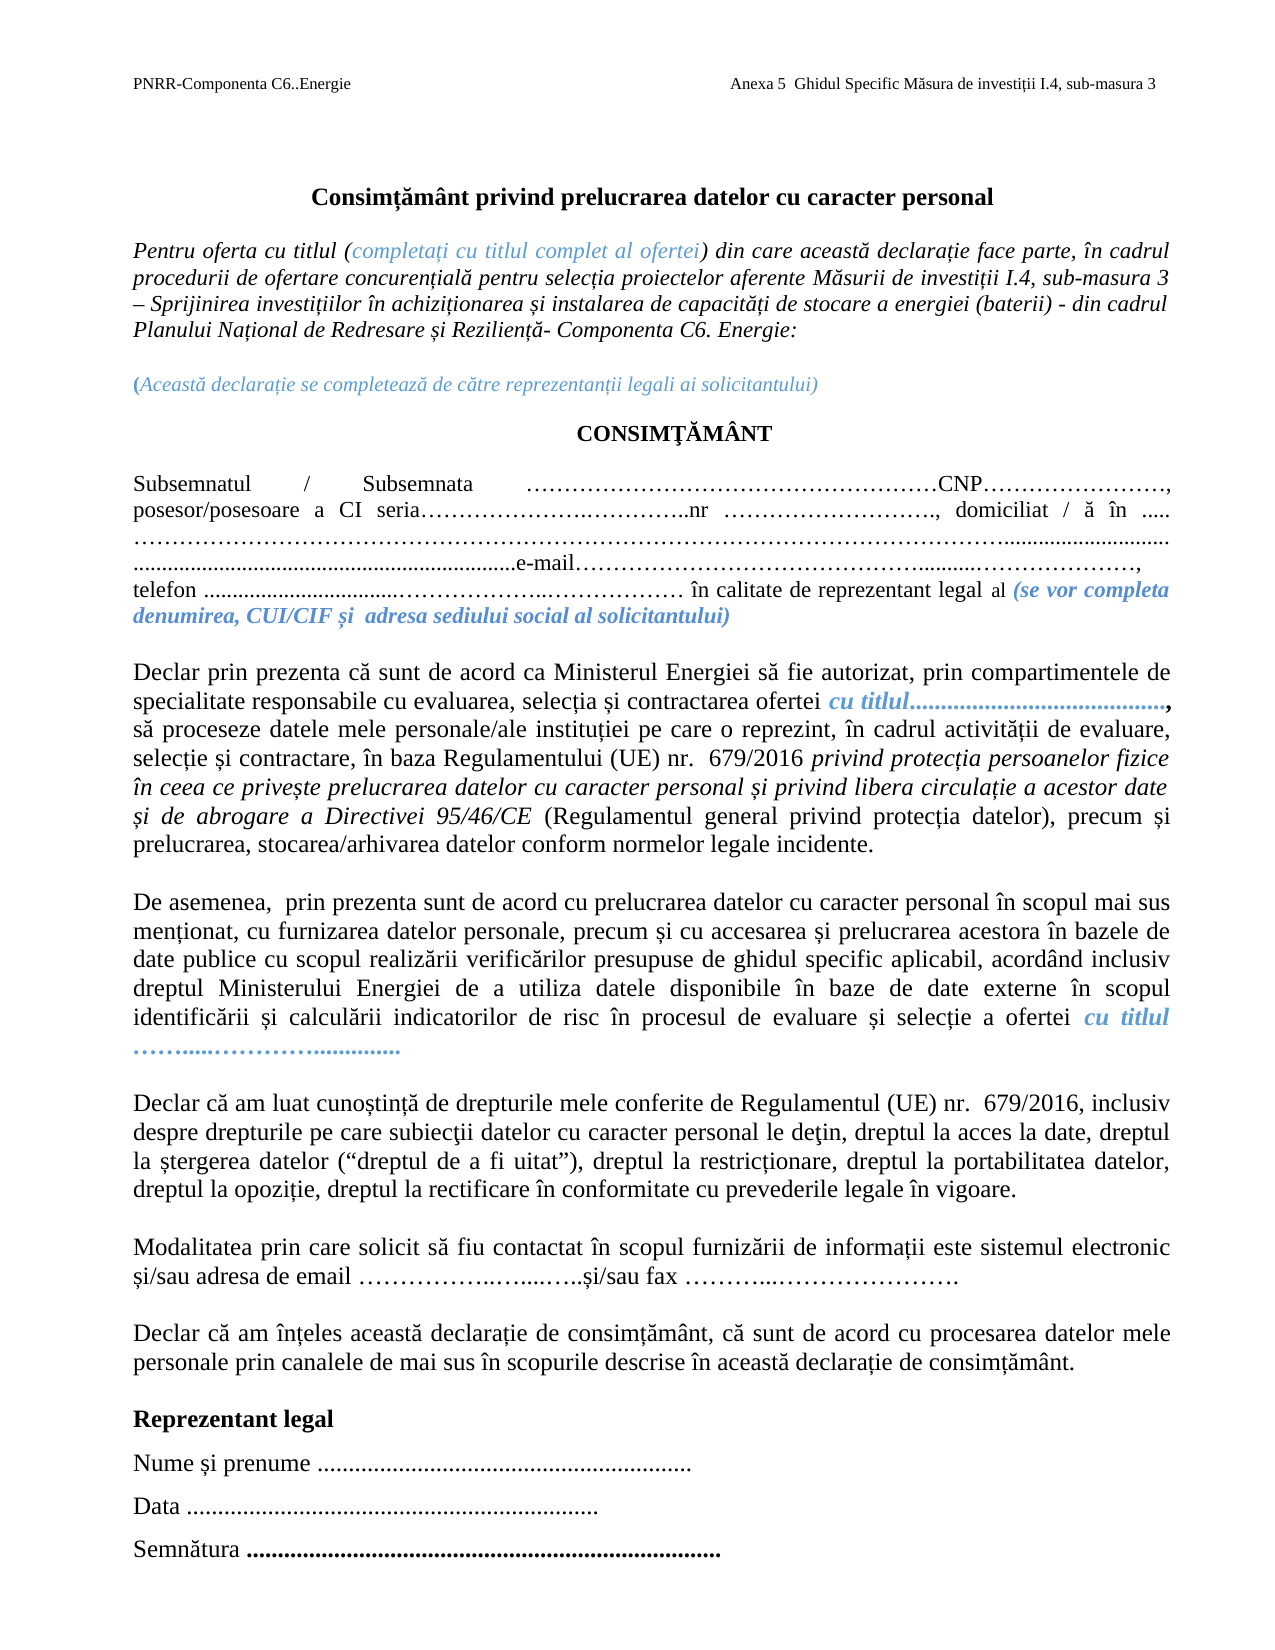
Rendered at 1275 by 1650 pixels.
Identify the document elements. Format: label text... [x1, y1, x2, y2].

text De asemenea, prin prezenta sunt de acord cu prelucrarea datelor cu caracter personal în scopul mai sus menționat, cu furnizarea datelor personale, precum și cu accesarea și prelucrarea acestora în bazele de date publice cu scopul realizării verificărilor presupuse de ghidul specific aplicabil, acordând inclusiv dreptul Ministerului Energiei de a utiliza datele disponibile în baze de date externe în scopul identificării și calculării indicatorilor de risc în procesul de evaluare și selecție a ofertei cu titlul …….....………….............. [133, 887, 1172, 1059]
text Consimțământ privind prelucrarea datelor cu caracter personal [133, 182, 1172, 211]
text Modalitatea prin care solicit să fiu contactat în scopul furnizării de informații este sistemul electronic și/sau adresa de email ……………..…....…..și/sau fax ………...…………………. [133, 1232, 1172, 1289]
text CONSIMŢĂMÂNT [177, 420, 1172, 446]
text Declar prin prezenta că sunt de acord ca Ministerul Energiei să fie autorizat, prin compartimentele de specialitate responsabile cu evaluarea, selecția și contractarea ofertei cu titlul........................................., să proceseze datele mele personale/ale instituției pe care o reprezint, în cadrul activității de evaluare, selecție și contractare, în baza Regulamentului (UE) nr. 679/2016 privind protecția persoanelor fizice în ceea ce privește prelucrarea datelor cu caracter personal și privind libera circulație a acestor date și de abrogare a Directivei 95/46/CE (Regulamentul general privind protecția datelor), precum și prelucrarea, stocarea/arhivarea datelor conform normelor legale incidente. [133, 657, 1172, 858]
text Declar că am luat cunoștință de drepturile mele conferite de Regulamentul (UE) nr. 679/2016, inclusiv despre drepturile pe care subiecţii datelor cu caracter personal le deţin, dreptul la acces la date, dreptul la ștergerea datelor (“dreptul de a fi uitat”), dreptul la restricționare, dreptul la portabilitatea datelor, dreptul la opoziție, dreptul la rectificare în conformitate cu prevederile legale în vigoare. [133, 1088, 1172, 1203]
text Reprezentant legal [133, 1404, 1172, 1433]
text (Această declarație se completează de către reprezentanții legali ai solicitantului) [133, 372, 1172, 396]
text Declar că am înțeles această declarație de consimțământ, că sunt de acord cu procesarea datelor mele personale prin canalele de mai sus în scopurile descrise în această declarație de consimțământ. [133, 1318, 1172, 1376]
text Pentru oferta cu titlul (completați cu titlul complet al ofertei) din care această declarație face parte, în cadrul procedurii de ofertare concurențială pentru selecția proiectelor aferente Măsurii de investiții I.4, sub-masura 3 – Sprijinirea investițiilor în achiziționarea și instalarea de capacități de stocare a energiei (baterii) - din cadrul Planului Național de Redresare și Reziliență- Componenta C6. Energie: [133, 237, 1172, 343]
text Subsemnatul / Subsemnata ………………………………………………CNP……………………, posesor/posesoare a CI seria………………….…………..nr ………………………., domiciliat / ă în .....……………………………………………………………………………………………………................................................................................................e-mail………………………………………..........…………………, telefon ..................................………………..……………… în calitate de reprezentant legal al (se vor completa denumirea, CUI/CIF și adresa sediului social al solicitantului) [133, 470, 1172, 628]
text Nume și prenume ............................................................ [133, 1448, 1172, 1476]
text Data .................................................................. [133, 1491, 1172, 1519]
text Semnătura ............................................................................ [133, 1534, 1172, 1563]
